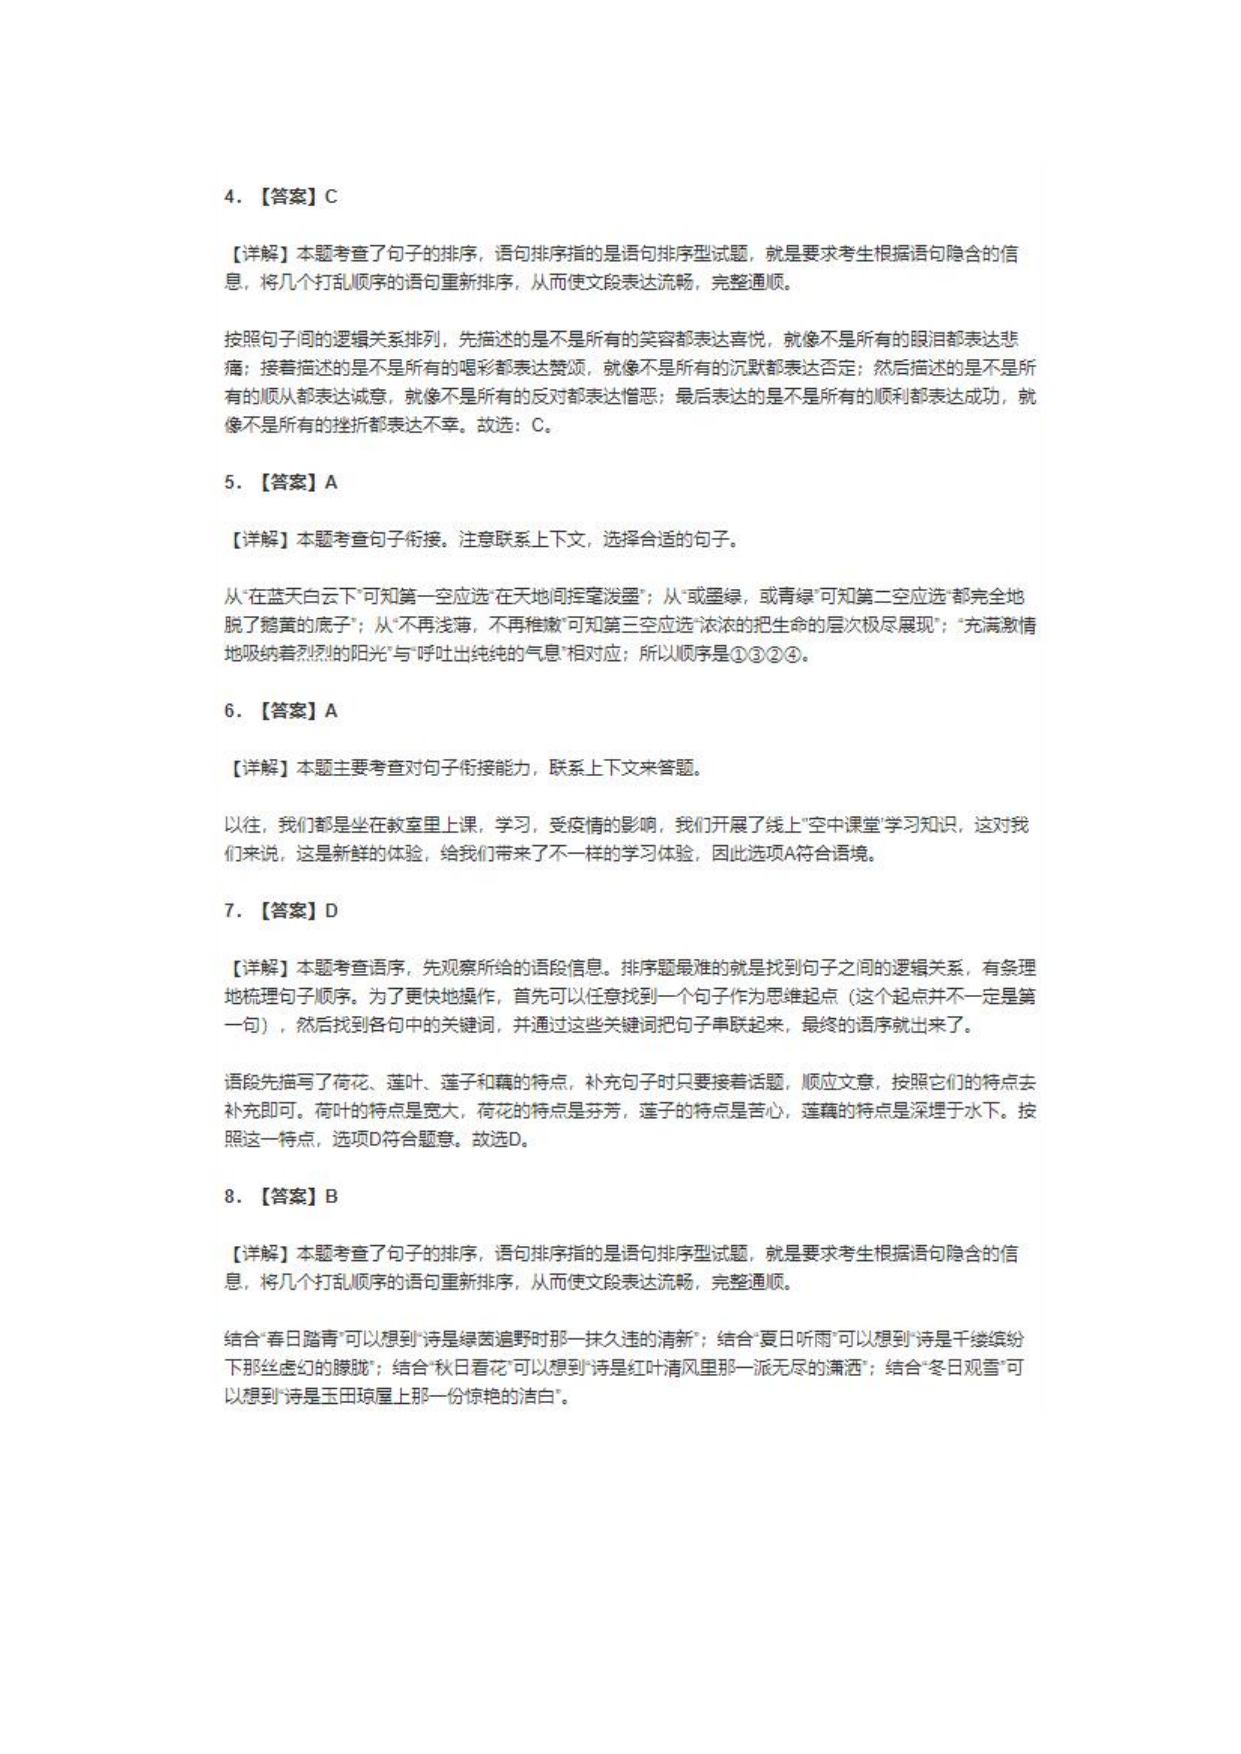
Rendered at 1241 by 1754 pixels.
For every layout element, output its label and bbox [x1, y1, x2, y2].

picture [187, 162, 1053, 1415]
